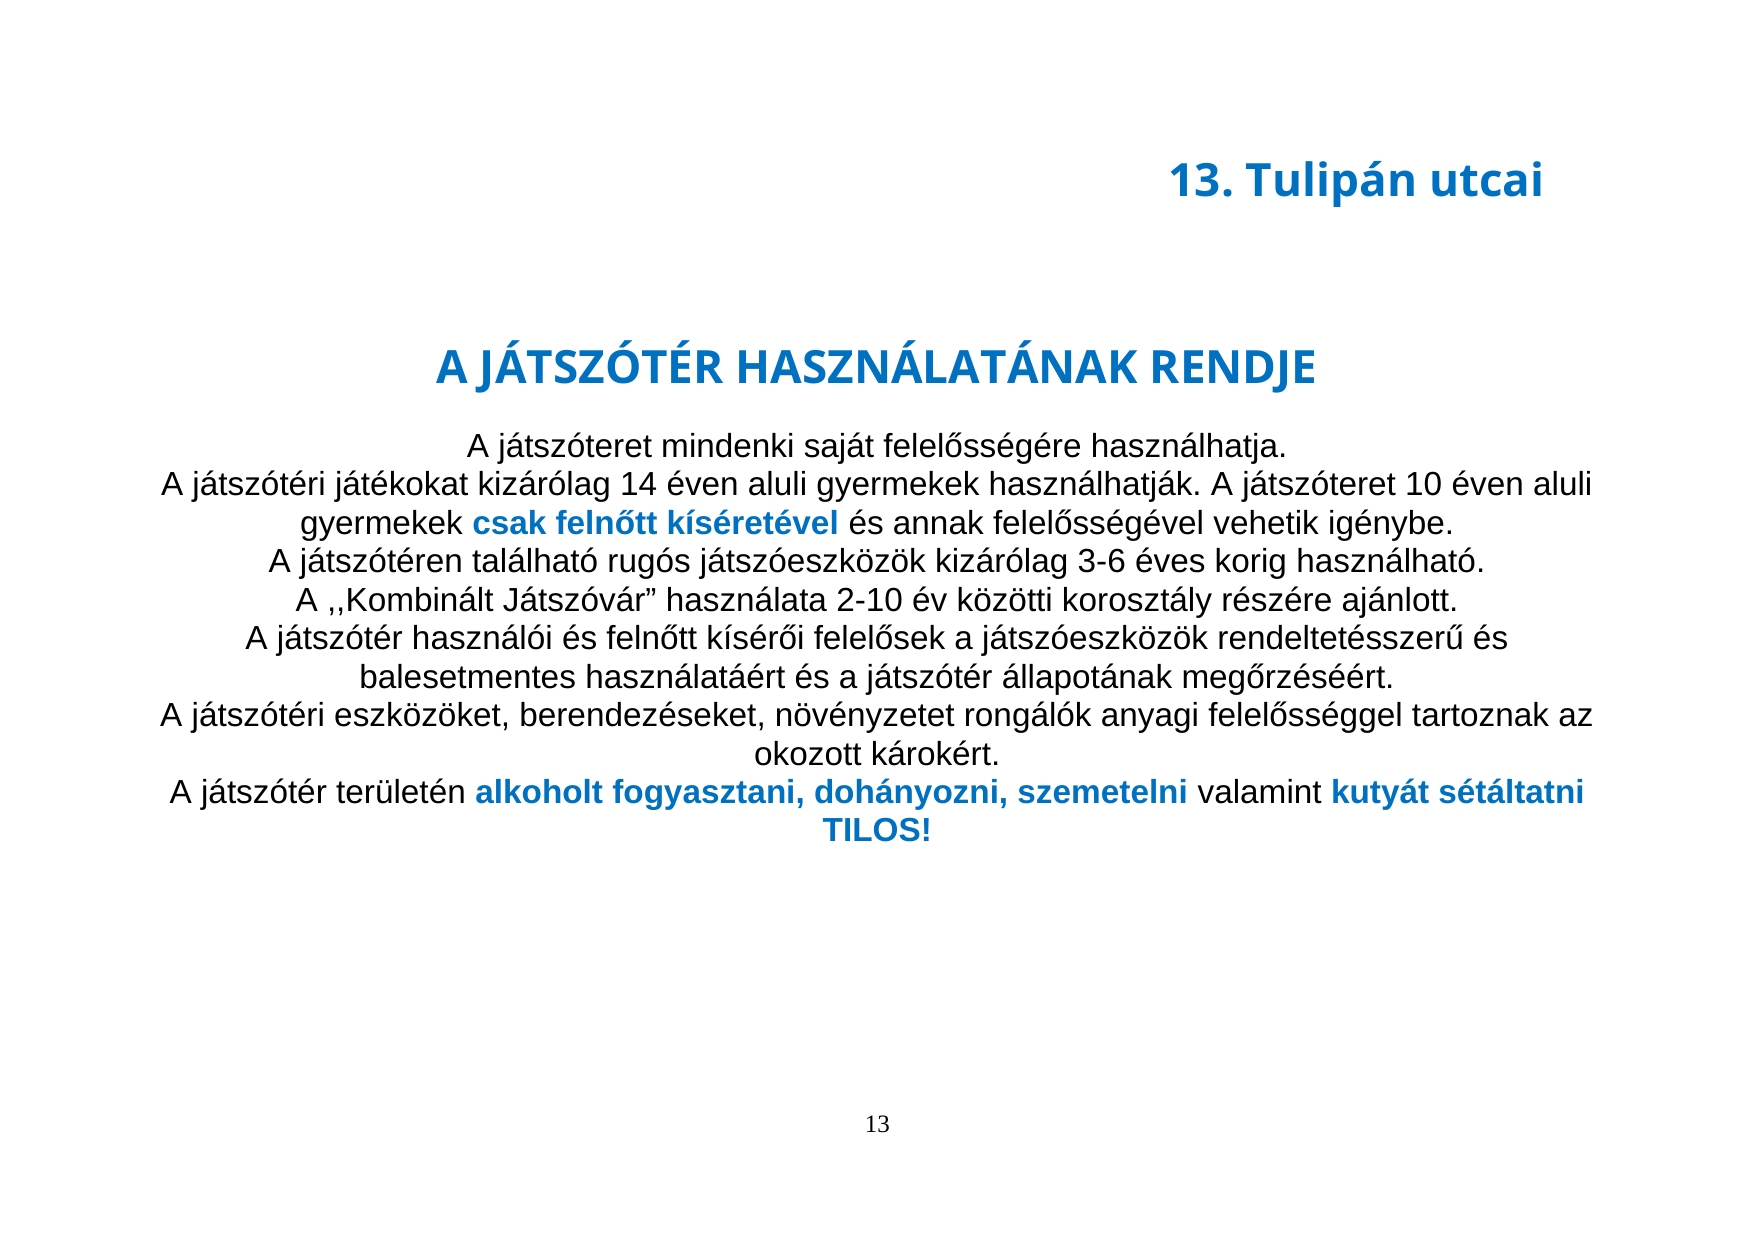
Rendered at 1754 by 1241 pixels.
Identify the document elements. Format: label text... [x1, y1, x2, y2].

text A ,,Kombinált Játszóvár” használata 2-10 év közötti korosztály részére ajánlott. [148, 580, 1606, 618]
text 13. Tulipán utcai [148, 148, 1606, 210]
text A játszótéri játékokat kizárólag 14 éven aluli gyermekek használhatják. A játszóteret 10 éven aluli gyermekek csak felnőtt kíséretével és annak felelősségével vehetik igénybe. [148, 464, 1606, 541]
text A játszóteret mindenki saját felelősségére használhatja. [148, 426, 1606, 464]
text A játszótér területén alkoholt fogyasztani, dohányozni, szemetelni valamint kutyát sétáltatni TILOS! [148, 772, 1606, 849]
text A játszótér használói és felnőtt kísérői felelősek a játszóeszközök rendeltetésszerű és balesetmentes használatáért és a játszótér állapotának megőrzéséért. [148, 618, 1606, 695]
text A játszótéren található rugós játszóeszközök kizárólag 3-6 éves korig használható. [148, 541, 1606, 580]
text A játszótéri eszközöket, berendezéseket, növényzetet rongálók anyagi felelősséggel tartoznak az okozott károkért. [148, 695, 1606, 772]
text A JÁTSZÓTÉR HASZNÁLATÁNAK RENDJE [148, 335, 1606, 397]
